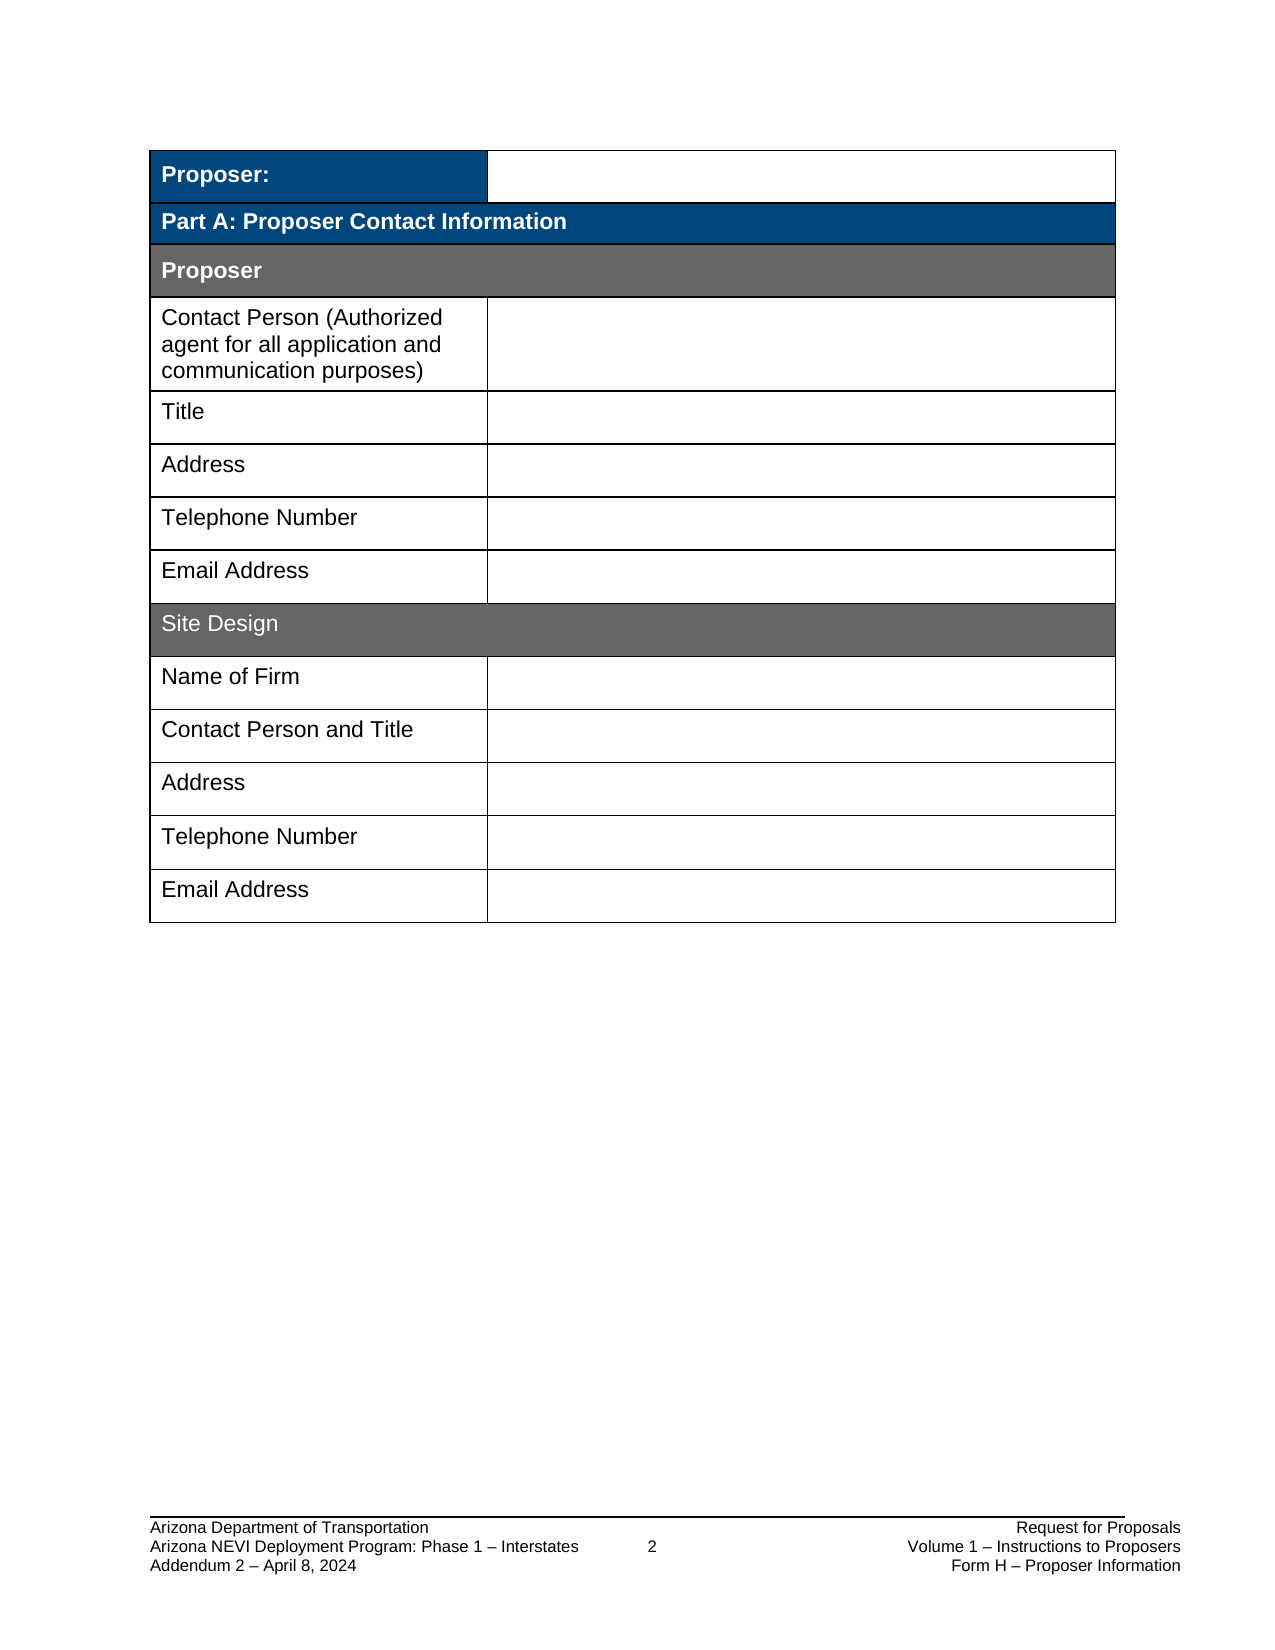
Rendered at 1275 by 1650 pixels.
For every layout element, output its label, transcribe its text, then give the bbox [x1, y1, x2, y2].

table_cell [488, 870, 1115, 922]
table_header [488, 151, 1115, 202]
table_cell Email Address [151, 551, 487, 602]
table_cell Title [151, 392, 487, 443]
table_cell Email Address [151, 870, 487, 922]
table_cell Address [151, 445, 487, 496]
table_cell Site Design [151, 604, 1115, 656]
table_cell [488, 445, 1115, 496]
table_cell Proposer [151, 245, 1115, 296]
table_cell Telephone Number [151, 816, 487, 868]
table_cell Address [151, 763, 487, 815]
table_cell [488, 498, 1115, 549]
table_cell Part A: Proposer Contact Information [151, 204, 1115, 243]
table_cell [488, 816, 1115, 868]
table_cell Telephone Number [151, 498, 487, 549]
table_cell [488, 551, 1115, 602]
table_cell [488, 657, 1115, 709]
table_cell [488, 763, 1115, 815]
table_cell Contact Person and Title [151, 710, 487, 762]
table_cell [488, 392, 1115, 443]
table_cell [488, 710, 1115, 762]
table_cell [488, 298, 1115, 389]
table_cell Name of Firm [151, 657, 487, 709]
table_header Proposer: [151, 151, 487, 202]
table_cell Contact Person (Authorized agent for all application and communication purposes) [151, 298, 487, 389]
